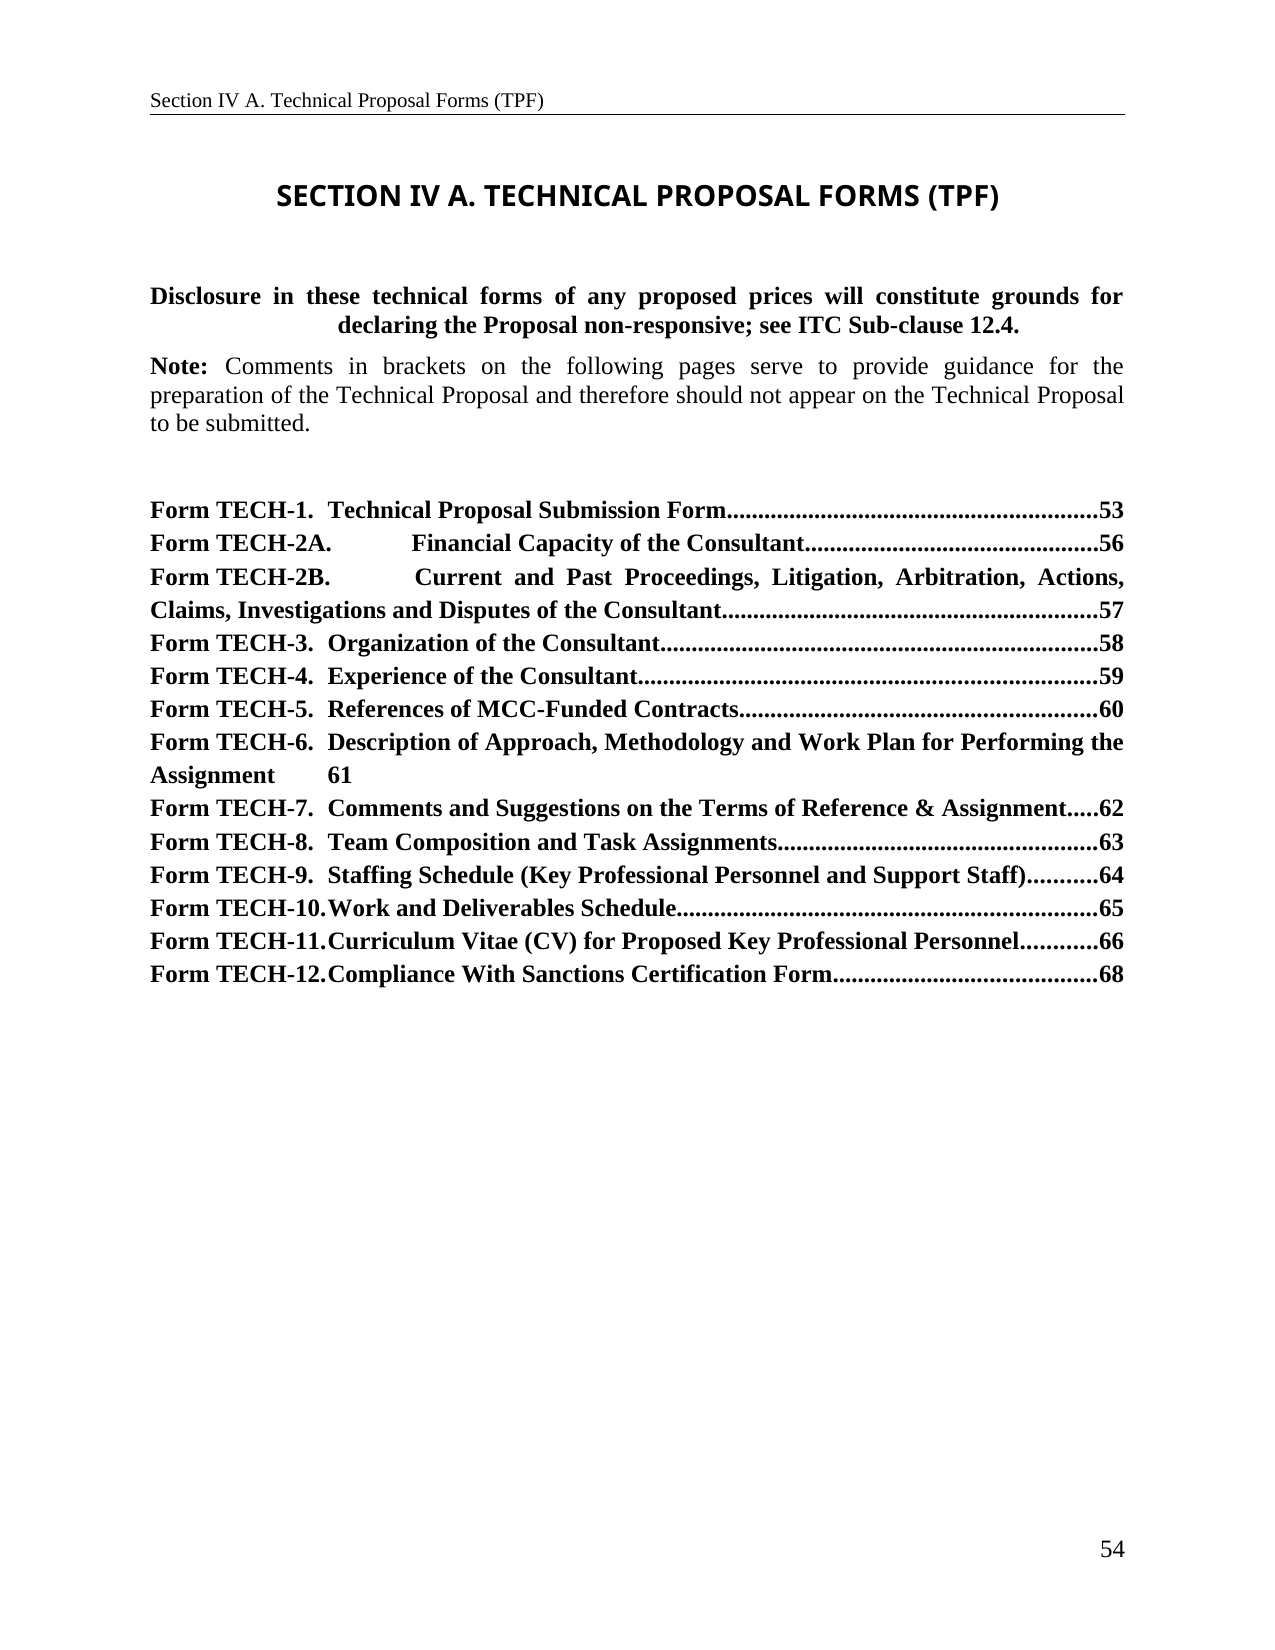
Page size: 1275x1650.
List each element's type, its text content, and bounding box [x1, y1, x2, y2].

text Form TECH-9. Staffing Schedule (Key Professional Personnel and Support Staff) 64 [150, 860, 1125, 889]
text Form TECH-8. Team Composition and Task Assignments 63 [150, 827, 1125, 855]
text Form TECH-2B. Current and Past Proceedings, Litigation, Arbitration, Actions, Claims, Investigations and Disputes of the Consultant 57 [150, 562, 1125, 623]
text Form TECH-7. Comments and Suggestions on the Terms of Reference & Assignment 62 [150, 793, 1125, 822]
text Form TECH-2A. Financial Capacity of the Consultant 56 [150, 528, 1125, 557]
subtitle Section IV A. Technical Proposal Forms (TPF) [150, 175, 1125, 215]
text Form TECH-5. References of MCC-Funded Contracts 60 [150, 694, 1125, 723]
text Note: Comments in brackets on the following pages serve to provide guidance for the preparation of the Technical Proposal and therefore should not appear on the Technical Proposal to be submitted. [150, 351, 1125, 437]
text Form TECH-11. Curriculum Vitae (CV) for Proposed Key Professional Personnel 66 [150, 926, 1125, 955]
text Form TECH-12. Compliance With Sanctions Certification Form 68 [150, 959, 1125, 988]
text Form TECH-10. Work and Deliverables Schedule 65 [150, 893, 1125, 922]
text Form TECH-4. Experience of the Consultant 59 [150, 661, 1125, 690]
text Form TECH-1. Technical Proposal Submission Form 53 [150, 495, 1125, 524]
text Form TECH-3. Organization of the Consultant 58 [150, 628, 1125, 656]
text Form TECH-6. Description of Approach, Methodology and Work Plan for Performing the Assignment 61 [150, 727, 1125, 789]
text Disclosure in these technical forms of any proposed prices will constitute grounds for declaring the Proposal non-responsive; see ITC Sub-clause 12.4. [150, 281, 1125, 338]
